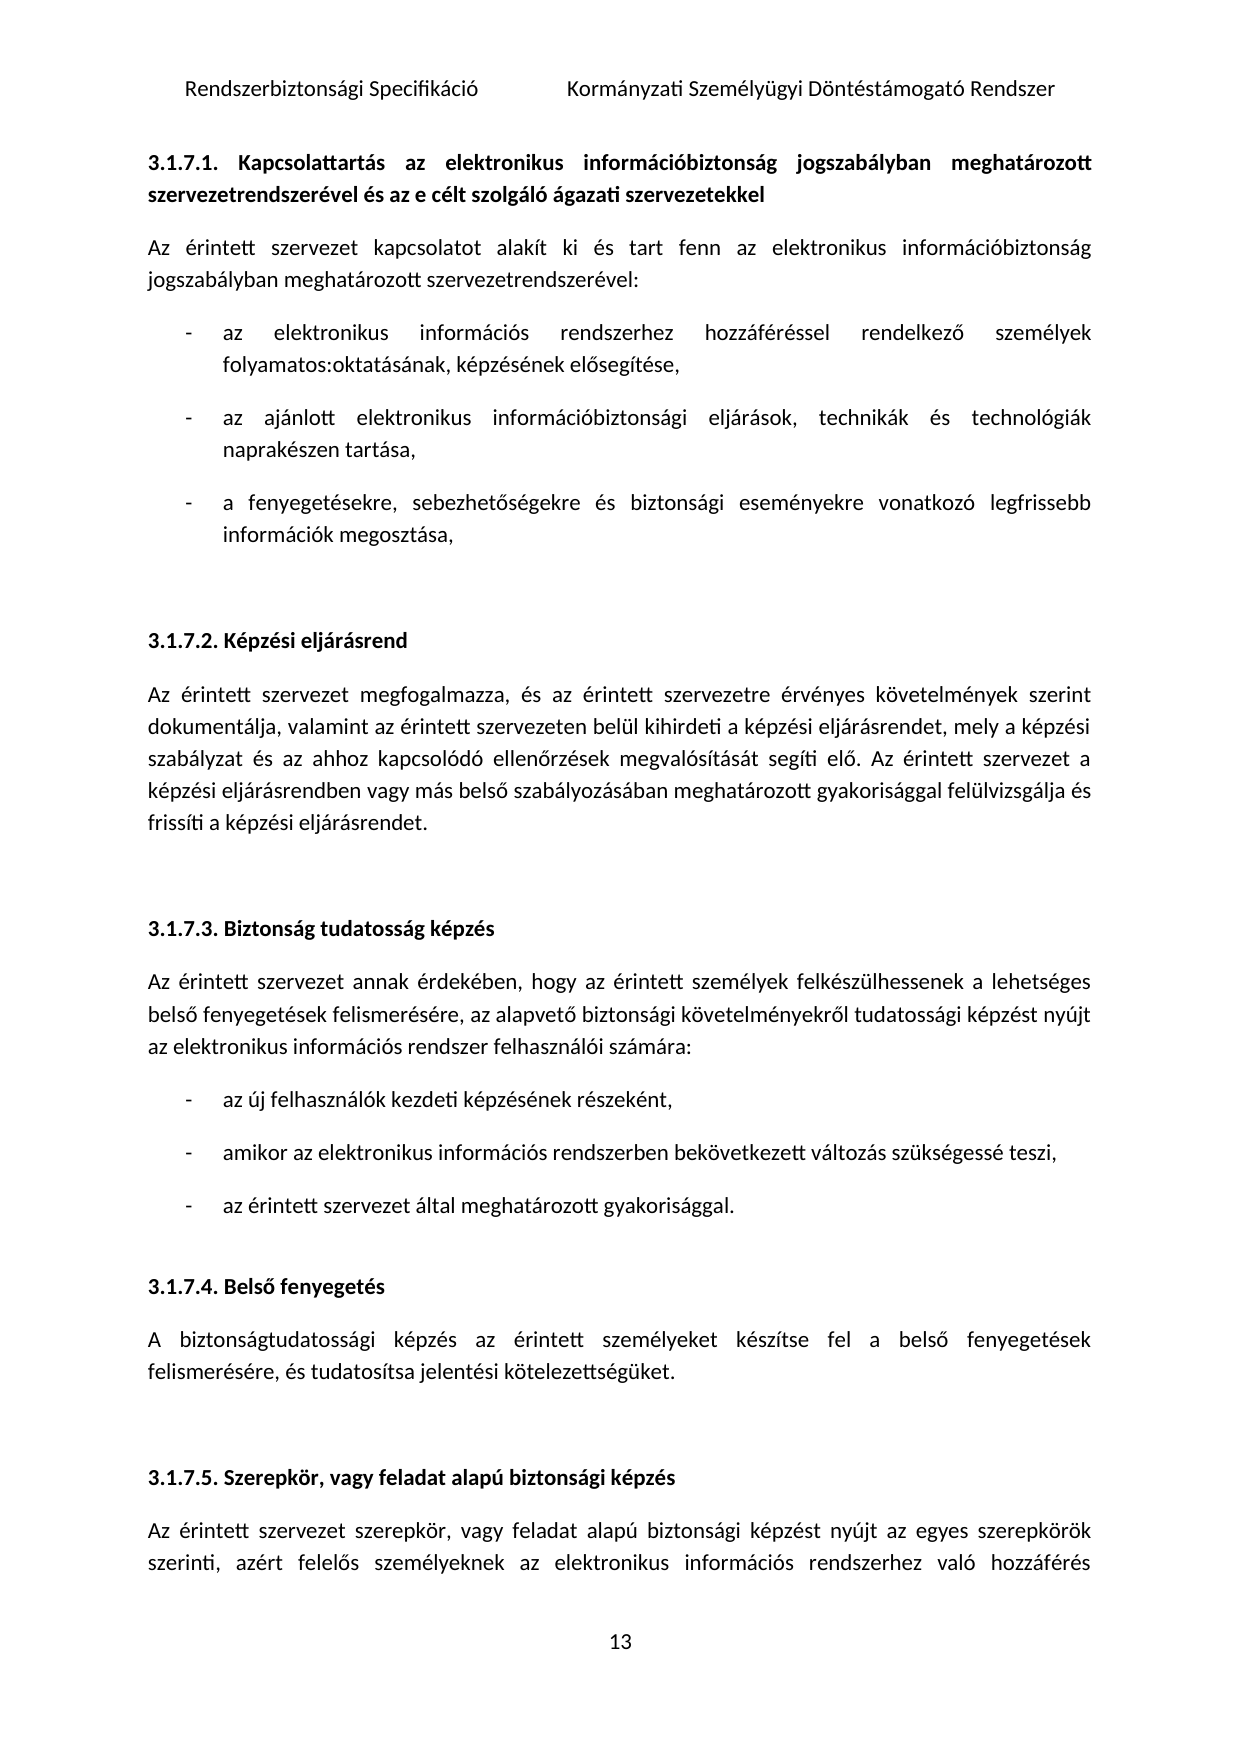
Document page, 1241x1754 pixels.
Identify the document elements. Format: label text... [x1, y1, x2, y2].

text A biztonságtudatossági képzés az érintett személyeket készítse fel a belső fenyegetések felismerésére, és tudatosítsa jelentési kötelezettségüket. [148, 1325, 1093, 1385]
text 3.1.7.5. Szerepkör, vagy feladat alapú biztonsági képzés [148, 1463, 1093, 1491]
list az érintett szervezet által meghatározott gyakorisággal. [185, 1191, 1093, 1219]
list az ajánlott elektronikus információbiztonsági eljárások, technikák és technológiák naprakészen tartása, [185, 403, 1093, 463]
text 3.1.7.4. Belső fenyegetés [148, 1272, 1093, 1300]
list az új felhasználók kezdeti képzésének részeként, [185, 1085, 1093, 1113]
list amikor az elektronikus információs rendszerben bekövetkezett változás szükségessé teszi, [185, 1138, 1093, 1166]
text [148, 1516, 1093, 1576]
list a fenyegetésekre, sebezhetőségekre és biztonsági eseményekre vonatkozó legfrissebb információk megosztása, [185, 488, 1093, 549]
text Az érintett szervezet megfogalmazza, és az érintett szervezetre érvényes követelmények szerint dokumentálja, valamint az érintett szervezeten belül kihirdeti a képzési eljárásrendet, mely a képzési szabályzat és az ahhoz kapcsolódó ellenőrzések megvalósítását segíti elő. Az érintett szervezet a képzési eljárásrendben vagy más belső szabályozásában meghatározott gyakorisággal felülvizsgálja és frissíti a képzési eljárásrendet. [148, 680, 1093, 836]
text Az érintett szervezet kapcsolatot alakít ki és tart fenn az elektronikus információbiztonság jogszabályban meghatározott szervezetrendszerével: [148, 233, 1093, 293]
text Az érintett szervezet annak érdekében, hogy az érintett személyek felkészülhessenek a lehetséges belső fenyegetések felismerésére, az alapvető biztonsági követelményekről tudatossági képzést nyújt az elektronikus információs rendszer felhasználói számára: [148, 967, 1093, 1060]
list az elektronikus információs rendszerhez hozzáféréssel rendelkező személyek folyamatos:oktatásának, képzésének elősegítése, [185, 318, 1093, 378]
text 3.1.7.1. Kapcsolattartás az elektronikus információbiztonság jogszabályban meghatározott szervezetrendszerével és az e célt szolgáló ágazati szervezetekkel [148, 148, 1093, 208]
text 3.1.7.3. Biztonság tudatosság képzés [148, 914, 1093, 942]
text 3.1.7.2. Képzési eljárásrend [148, 627, 1093, 655]
